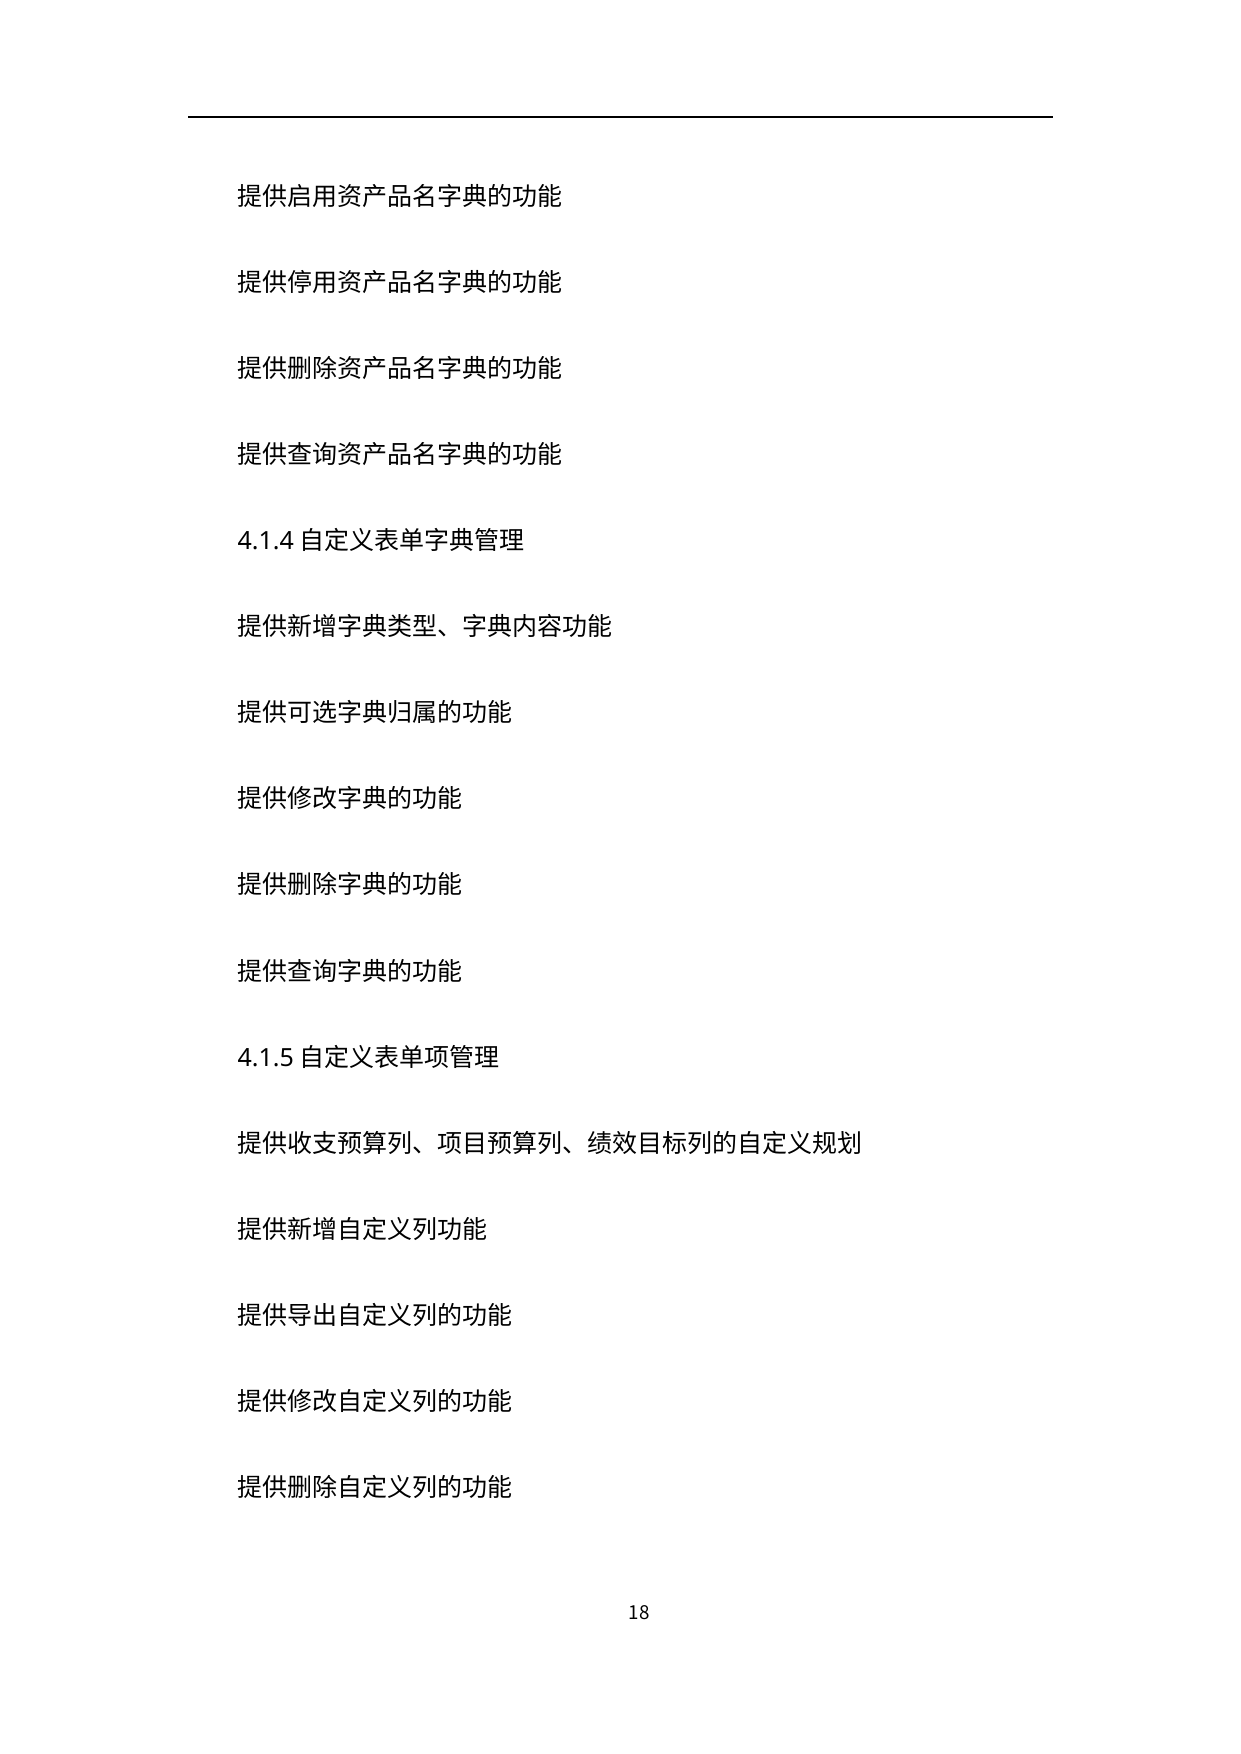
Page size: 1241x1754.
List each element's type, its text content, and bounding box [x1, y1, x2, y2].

text 提供可选字典归属的功能 [187, 677, 1053, 745]
text 提供启用资产品名字典的功能 [187, 161, 1053, 229]
text 提供新增自定义列功能 [187, 1193, 1053, 1261]
text 提供修改字典的功能 [187, 763, 1053, 831]
text 4.1.4自定义表单字典管理 [187, 505, 1053, 573]
text 提供删除资产品名字典的功能 [187, 333, 1053, 401]
text 提供删除字典的功能 [187, 849, 1053, 917]
text 4.1.5自定义表单项管理 [187, 1021, 1053, 1089]
text 提供导出自定义列的功能 [187, 1279, 1053, 1347]
text 提供收支预算列、项目预算列、绩效目标列的自定义规划 [187, 1107, 1053, 1175]
text 提供停用资产品名字典的功能 [187, 247, 1053, 315]
text 提供新增字典类型、字典内容功能 [187, 591, 1053, 659]
text 提供查询资产品名字典的功能 [187, 419, 1053, 487]
text 提供修改自定义列的功能 [187, 1365, 1053, 1433]
text 提供查询字典的功能 [187, 935, 1053, 1003]
text 提供删除自定义列的功能 [187, 1451, 1053, 1519]
